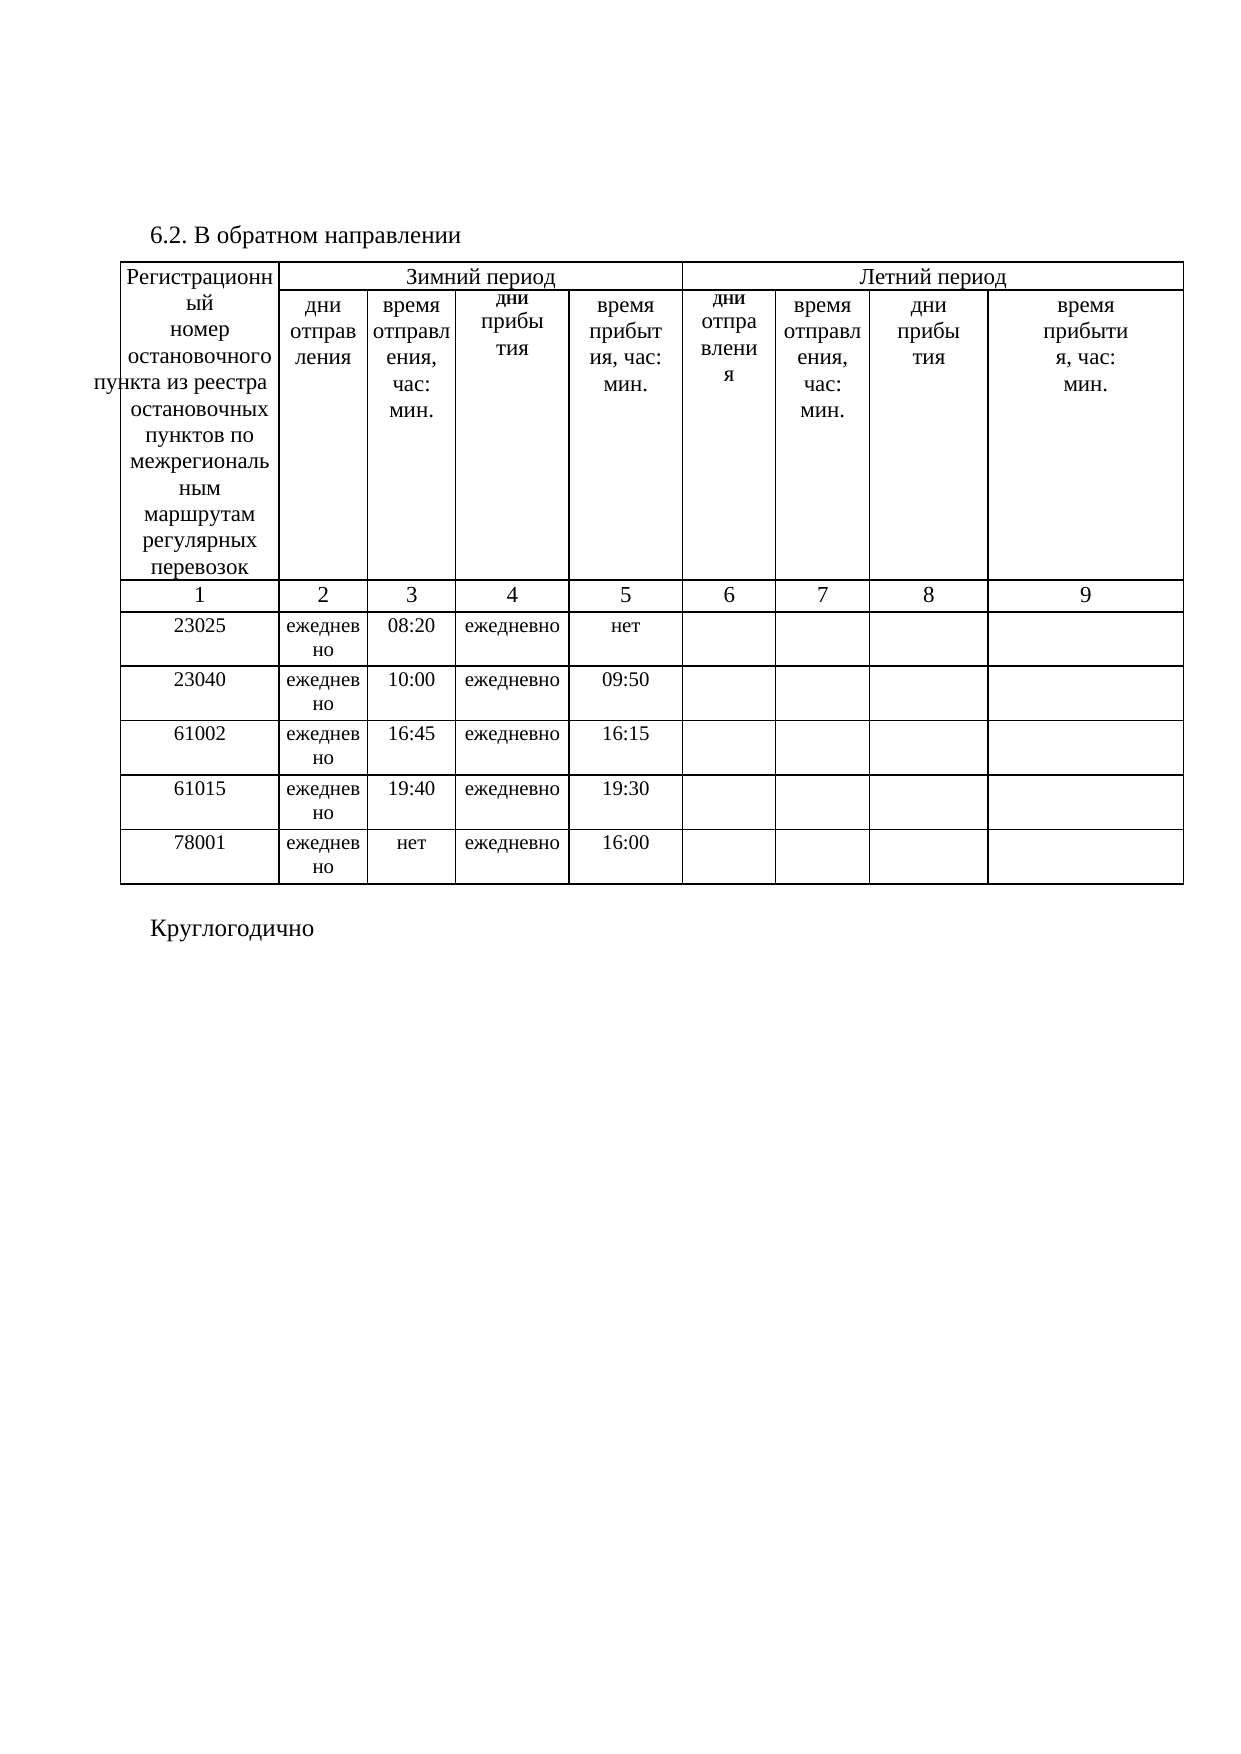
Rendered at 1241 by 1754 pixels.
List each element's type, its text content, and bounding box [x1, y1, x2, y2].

table_cell 16:45 [368, 721, 455, 774]
table_cell [989, 830, 1183, 883]
table_cell [870, 667, 987, 720]
table_cell 08:20 [368, 613, 455, 665]
table_cell 10:00 [368, 667, 455, 720]
table_header Регистрационный номер остановочного пункта из реестра остановочных пунктов по межрегиональным маршрутам регулярных перевозок [121, 263, 278, 579]
table_cell время отправл ения, час: мин. [368, 291, 455, 579]
table_cell 4 [456, 581, 568, 611]
table_cell ежедневно [456, 830, 568, 883]
table_cell 19:30 [570, 776, 682, 828]
table_cell 2 [280, 581, 367, 611]
text 6.2. В обратном направлении [150, 220, 1090, 249]
table_cell 23025 [121, 613, 278, 665]
table_cell 23040 [121, 667, 278, 720]
table_cell [776, 830, 869, 883]
table_cell [776, 721, 869, 774]
text Круглогодично [150, 913, 1090, 942]
table_cell 16:15 [570, 721, 682, 774]
table_cell 7 [776, 581, 869, 611]
table_cell [989, 613, 1183, 665]
table_cell ежедневно [456, 667, 568, 720]
table_cell ДНИ отпра влени я [683, 291, 775, 579]
table_cell 09:50 [570, 667, 682, 720]
table_cell 1 [121, 581, 278, 611]
table_cell 78001 [121, 830, 278, 883]
table_cell [683, 776, 775, 828]
table_cell ежедневно [456, 721, 568, 774]
table_cell [870, 721, 987, 774]
table_cell ежедневно [456, 776, 568, 828]
table_cell нет [368, 830, 455, 883]
table_cell время отправл ения, час: мин. [776, 291, 869, 579]
table_cell [870, 776, 987, 828]
table_cell [683, 613, 775, 665]
table_cell [870, 830, 987, 883]
table_cell дни прибы тия [870, 291, 987, 579]
table_cell ежедневно [280, 613, 367, 665]
table_cell 8 [870, 581, 987, 611]
table_cell [683, 830, 775, 883]
table_cell 9 [989, 581, 1183, 611]
table_cell 61015 [121, 776, 278, 828]
table_cell [776, 776, 869, 828]
table_header Летний период [683, 263, 1183, 289]
table_cell [683, 721, 775, 774]
table_cell [870, 613, 987, 665]
table_cell 19:40 [368, 776, 455, 828]
table_cell [683, 667, 775, 720]
table_cell [776, 613, 869, 665]
table_cell ежедневно [456, 613, 568, 665]
table_cell дни отправ ления [280, 291, 367, 579]
table_cell ежедневно [280, 776, 367, 828]
table_cell ежедневно [280, 830, 367, 883]
table_cell 6 [683, 581, 775, 611]
table_cell [989, 776, 1183, 828]
table_cell время прибыт ия, час: мин. [570, 291, 682, 579]
table_cell время прибыти я, час: мин. [989, 291, 1183, 579]
table_cell [989, 721, 1183, 774]
table_cell 61002 [121, 721, 278, 774]
table_cell нет [570, 613, 682, 665]
table_cell 3 [368, 581, 455, 611]
table_cell 16:00 [570, 830, 682, 883]
table_cell [989, 667, 1183, 720]
table_header Зимний период [280, 263, 682, 289]
table_cell ДНИ прибы тия [456, 291, 568, 579]
table_cell ежедневно [280, 721, 367, 774]
table_cell 5 [570, 581, 682, 611]
table_cell ежедневно [280, 667, 367, 720]
table_cell [776, 667, 869, 720]
